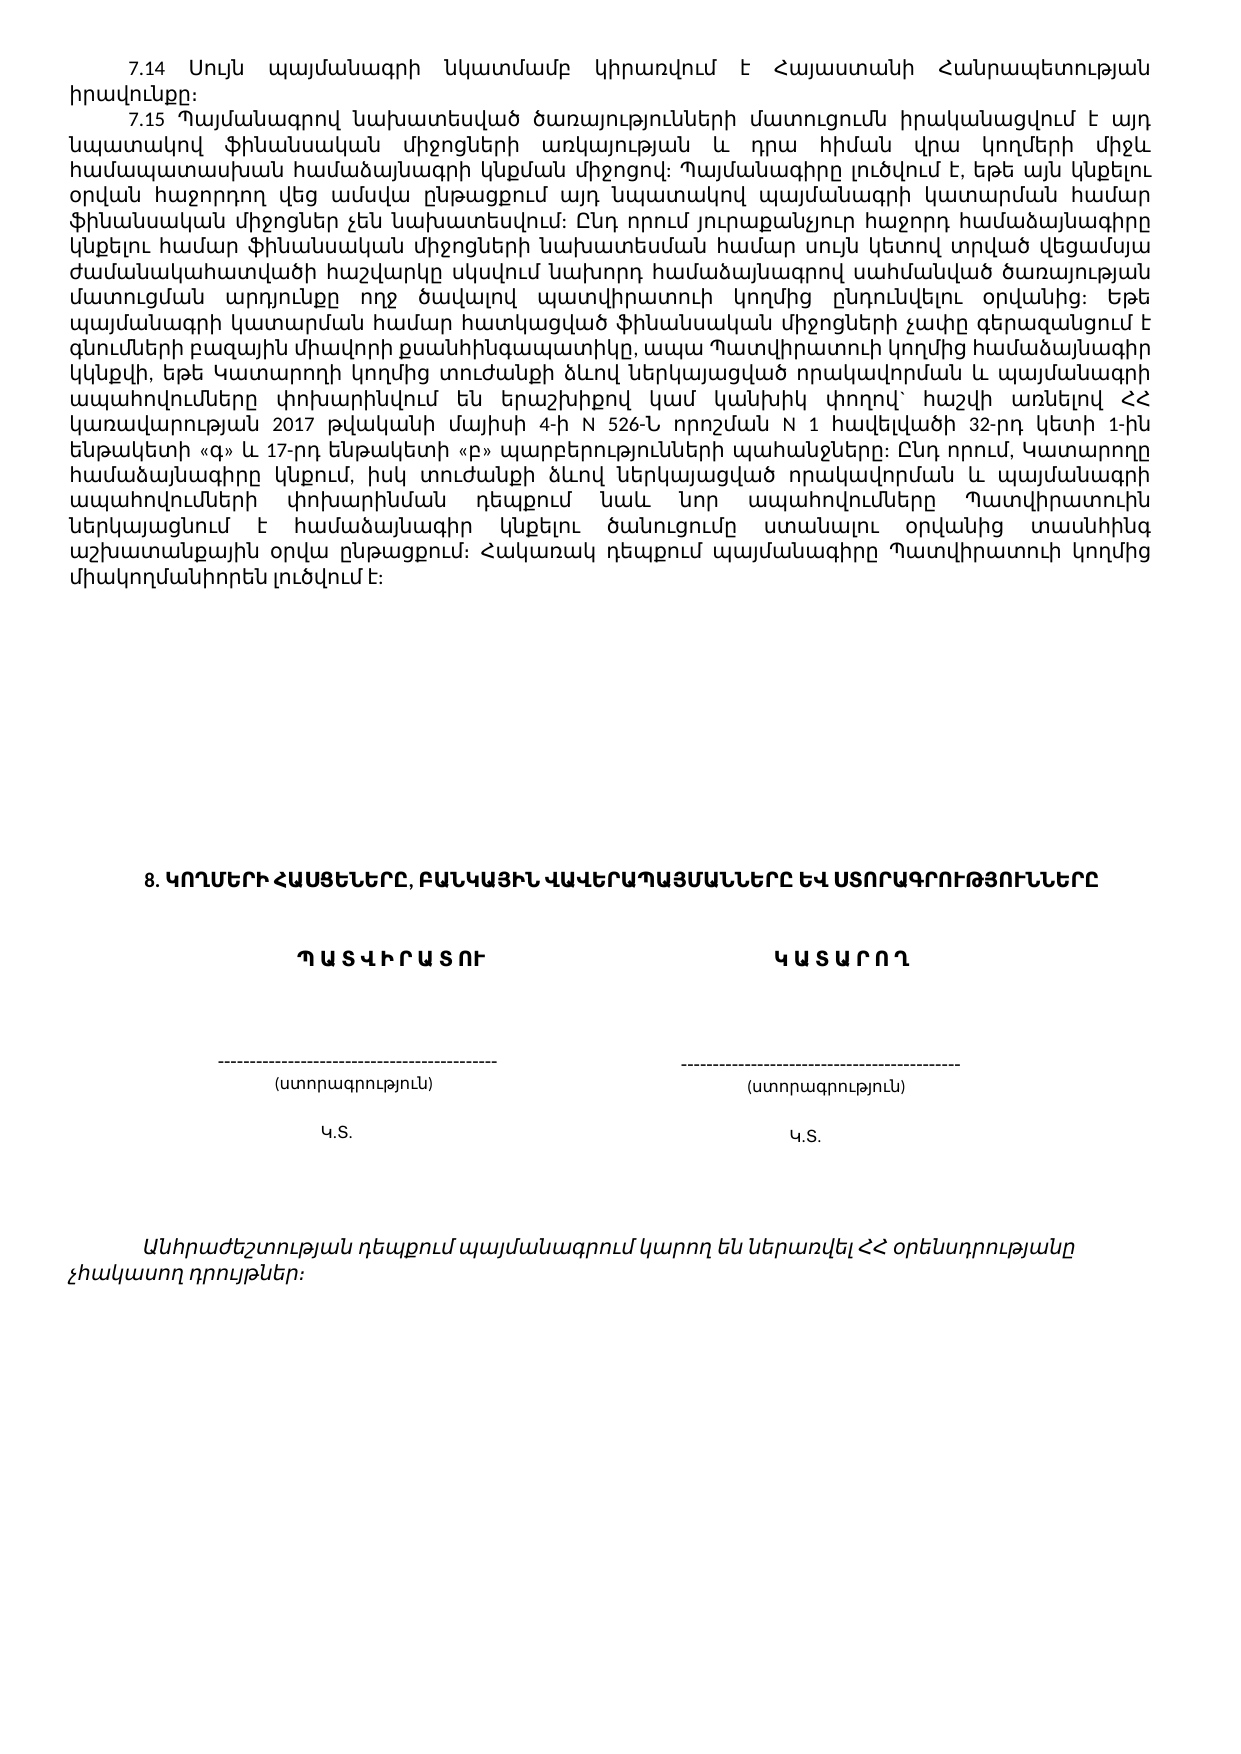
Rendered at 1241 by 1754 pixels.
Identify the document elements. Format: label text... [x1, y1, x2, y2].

table_header Կ Ա Տ Ա Ր Ո Ղ -------------------------------------------- (ստորագրություն) Կ.Տ. [627, 946, 1056, 1209]
text 8. ԿՈՂՄԵՐԻ ՀԱՍՑԵՆԵՐԸ, ԲԱՆԿԱՅԻՆ ՎԱՎԵՐԱՊԱՅՄԱՆՆԵՐԸ ԵՎ ՍՏՈՐԱԳՐՈՒԹՅՈՒՆՆԵՐԸ [69, 867, 1152, 892]
text 7.14 Սույն պայմանագրի նկատմամբ կիրառվում է Հայաստանի Հանրապետության իրավունքը։ [69, 56, 1152, 106]
text 7.15 Պայմանագրով նախատեսված ծառայությունների մատուցումն իրականացվում է այդ նպատակով ֆինանսական միջոցների առկայության և դրա հիման վրա կողմերի միջև համապատասխան համաձայնագրի կնքման միջոցով: Պայմանագիրը լուծվում է, եթե այն կնքելու օրվան հաջորդող վեց ամսվա ընթացքում այդ նպատակով պայմանագրի կատարման համար ֆինանսական միջոցներ չեն նախատեսվում: Ընդ որում յուրաքանչյուր հաջորդ համաձայնագիրը կնքելու համար ֆինանսական միջոցների նախատեսման համար սույն կետով տրված վեցամսյա ժամանակահատվածի հաշվարկը սկսվում նախորդ համաձայնագրով սահմանված ծառայության մատուցման արդյունքը ողջ ծավալով պատվիրատուի կողմից ընդունվելու օրվանից: Եթե պայմանագրի կատարման համար հատկացված ֆինանսական միջոցների չափը գերազանցում է գնումների բազային միավորի քսանհինգապատիկը, ապա Պատվիրատուի կողմից համաձայնագիր կկնքվի, եթե Կատարողի կողմից տուժանքի ձևով ներկայացված որակավորման և պայմանագրի ապահովումները փոխարինվում են երաշխիքով կամ կանխիկ փողով` հաշվի առնելով ՀՀ կառավարության 2017 թվականի մայիսի 4-ի N 526-Ն որոշման N 1 հավելվածի 32-րդ կետի 1-ին ենթակետի «գ» և 17-րդ ենթակետի «բ» պարբերությունների պահանջները: Ընդ որում, Կատարողը համաձայնագիրը կնքում, իսկ տուժանքի ձևով ներկայացված որակավորման և պայմանագրի ապահովումների փոխարինման դեպքում նաև նոր ապահովումները Պատվիրատուին ներկայացնում է համաձայնագիր կնքելու ծանուցումը ստանալու օրվանից տասնհինգ աշխատանքային օրվա ընթացքում։ Հակառակ դեպքում պայմանագիրը Պատվիրատուի կողմից միակողմանիորեն լուծվում է: [69, 106, 1152, 589]
text Անհրաժեշտության դեպքում պայմանագրում կարող են ներառվել ՀՀ օրենսդրությանը չհակասող դրույթներ։ [69, 1234, 1152, 1285]
table_header Պ Ա Տ Վ Ի Ր Ա Տ ՈՒ -------------------------------------------- (ստորագրություն) Կ.Տ. [155, 946, 627, 1209]
